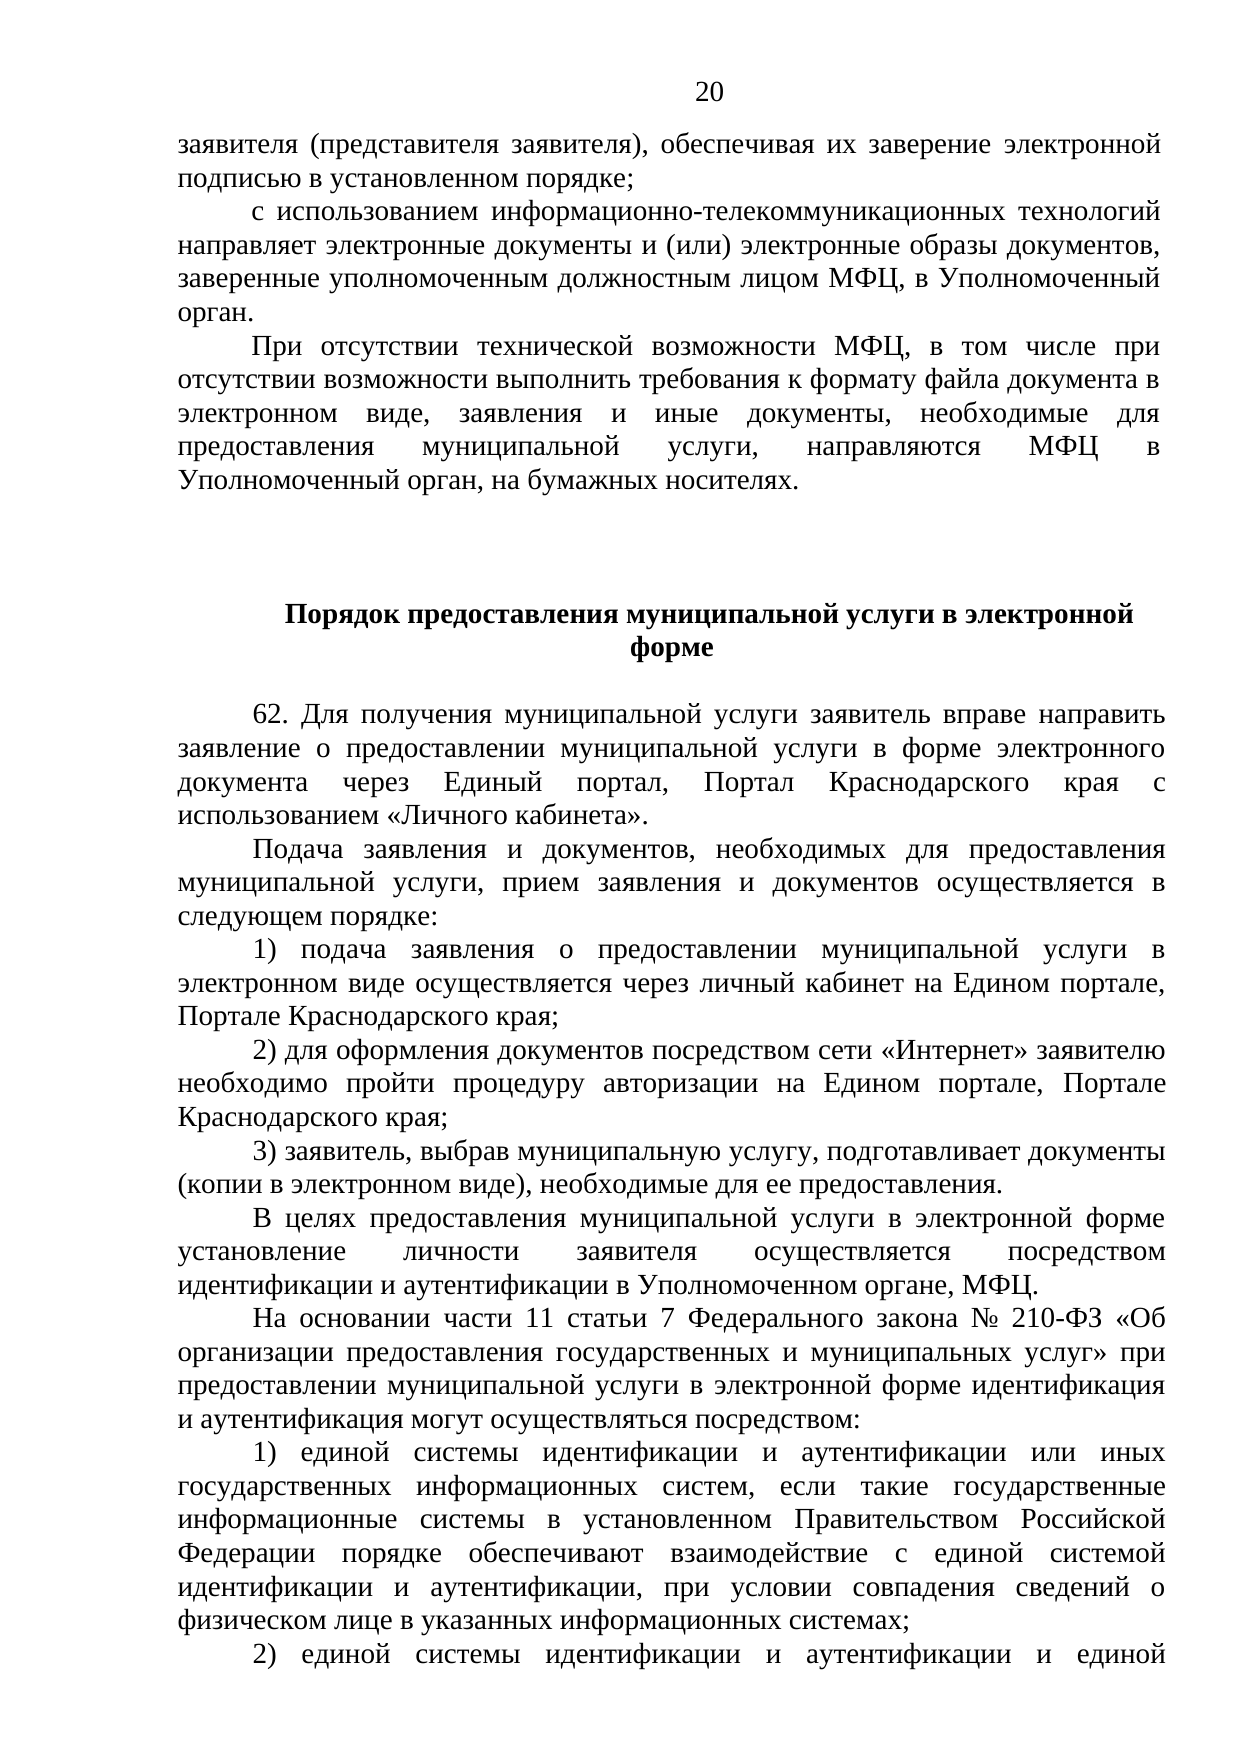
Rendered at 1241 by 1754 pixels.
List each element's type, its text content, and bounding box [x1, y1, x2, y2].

subtitle Порядок предоставления муниципальной услуги в электронной форме [177, 596, 1166, 663]
text На основании части 11 статьи 7 Федерального закона № 210-ФЗ «Об организации предоставления государственных и муниципальных услуг» при предоставлении муниципальной услуги в электронной форме идентификация и аутентификация могут осуществляться посредством: [177, 1300, 1166, 1434]
text В целях предоставления муниципальной услуги в электронной форме установление личности заявителя осуществляется посредством идентификации и аутентификации в Уполномоченном органе, МФЦ. [177, 1200, 1166, 1300]
text 1) подача заявления о предоставлении муниципальной услуги в электронном виде осуществляется через личный кабинет на Едином портале, Портале Краснодарского края; [177, 931, 1166, 1032]
text 1) единой системы идентификации и аутентификации или иных государственных информационных систем, если такие государственные информационные системы в установленном Правительством Российской Федерации порядке обеспечивают взаимодействие с единой системой идентификации и аутентификации, при условии совпадения сведений о физическом лице в указанных информационных системах; [177, 1434, 1166, 1636]
text Подача заявления и документов, необходимых для предоставления муниципальной услуги, прием заявления и документов осуществляется в следующем порядке: [177, 831, 1166, 931]
text 62. Для получения муниципальной услуги заявитель вправе направить заявление о предоставлении муниципальной услуги в форме электронного документа через Единый портал, Портал Краснодарского края с использованием «Личного кабинета». [177, 697, 1166, 831]
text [177, 126, 1161, 193]
text 3) заявитель, выбрав муниципальную услугу, подготавливает документы (копии в электронном виде), необходимые для ее предоставления. [177, 1133, 1166, 1200]
text с использованием информационно-телекоммуникационных технологий направляет электронные документы и (или) электронные образы документов, заверенные уполномоченным должностным лицом МФЦ, в Уполномоченный орган. [177, 193, 1161, 328]
text При отсутствии технической возможности МФЦ, в том числе при отсутствии возможности выполнить требования к формату файла документа в электронном виде, заявления и иные документы, необходимые для предоставления муниципальной услуги, направляются МФЦ в Уполномоченный орган, на бумажных носителях. [177, 328, 1161, 495]
text 2) для оформления документов посредством сети «Интернет» заявителю необходимо пройти процедуру авторизации на Едином портале, Портале Краснодарского края; [177, 1032, 1166, 1133]
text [177, 1636, 1166, 1669]
